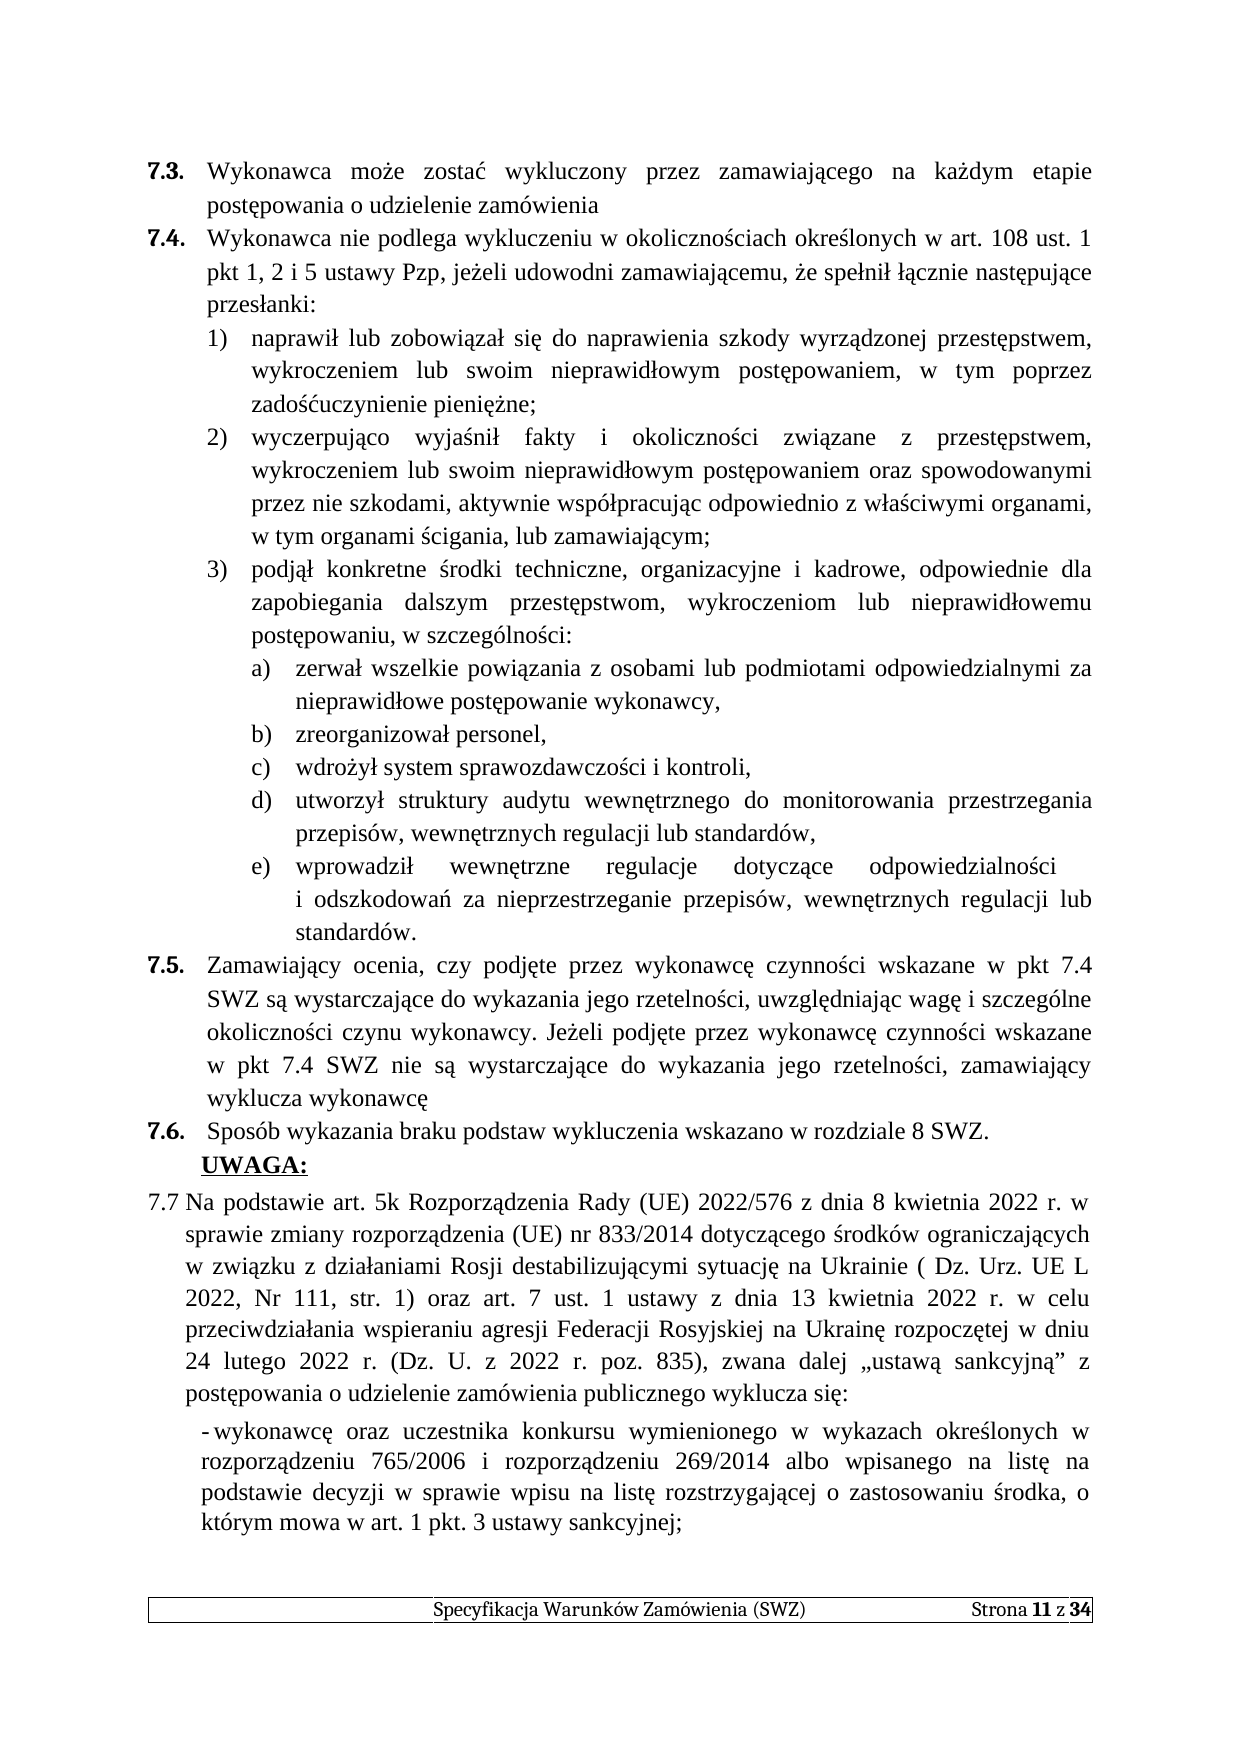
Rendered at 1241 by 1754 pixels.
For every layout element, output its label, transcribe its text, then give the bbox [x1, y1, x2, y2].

list Wykonawca nie podlega wykluczeniu w okolicznościach określonych w art. 108 ust. 1 pkt 1, 2 i 5 ustawy Pzp, jeżeli udowodni zamawiającemu, że spełnił łącznie następujące przesłanki: [148, 223, 1093, 318]
list wyczerpująco wyjaśnił fakty i okoliczności związane z przestępstwem, wykroczeniem lub swoim nieprawidłowym postępowaniem oraz spowodowanymi przez nie szkodami, aktywnie współpracując odpowiednio z właściwymi organami, w tym organami ścigania, lub zamawiającym; [207, 422, 1093, 549]
list Sposób wykazania braku podstaw wykluczenia wskazano w rozdziale 8 SWZ. [148, 1116, 1093, 1146]
list Zamawiający ocenia, czy podjęte przez wykonawcę czynności wskazane w pkt 7.4 SWZ są wystarczające do wykazania jego rzetelności, uwzględniając wagę i szczególne okoliczności czynu wykonawcy. Jeżeli podjęte przez wykonawcę czynności wskazane w pkt 7.4 SWZ nie są wystarczające do wykazania jego rzetelności, zamawiający wyklucza wykonawcę [148, 950, 1093, 1112]
list Wykonawca może zostać wykluczony przez zamawiającego na każdym etapie postępowania o udzielenie zamówienia [148, 156, 1093, 218]
list wykonawcę oraz uczestnika konkursu wymienionego w wykazach określonych w rozporządzeniu 765/2006 i rozporządzeniu 269/2014 albo wpisanego na listę na podstawie decyzji w sprawie wpisu na listę rozstrzygającej o zastosowaniu środka, o którym mowa w art. 1 pkt. 3 ustawy sankcyjnej; [201, 1416, 1091, 1536]
list wprowadził wewnętrzne regulacje dotyczące odpowiedzialności i odszkodowań za nieprzestrzeganie przepisów, wewnętrznych regulacji lub standardów. [251, 851, 1093, 946]
text UWAGA: [201, 1150, 1093, 1179]
list wdrożył system sprawozdawczości i kontroli, [251, 752, 1093, 781]
list zreorganizował personel, [251, 719, 1093, 748]
list Na podstawie art. 5k Rozporządzenia Rady (UE) 2022/576 z dnia 8 kwietnia 2022 r. w sprawie zmiany rozporządzenia (UE) nr 833/2014 dotyczącego środków ograniczających w związku z działaniami Rosji destabilizującymi sytuację na Ukrainie ( Dz. Urz. UE L 2022, Nr 111, str. 1) oraz art. 7 ust. 1 ustawy z dnia 13 kwietnia 2022 r. w celu przeciwdziałania wspieraniu agresji Federacji Rosyjskiej na Ukrainę rozpoczętej w dniu 24 lutego 2022 r. (Dz. U. z 2022 r. poz. 835), zwana dalej „ustawą sankcyjną” z postępowania o udzielenie zamówienia publicznego wyklucza się: [148, 1187, 1091, 1407]
list zerwał wszelkie powiązania z osobami lub podmiotami odpowiedzialnymi za nieprawidłowe postępowanie wykonawcy, [251, 653, 1093, 714]
list podjął konkretne środki techniczne, organizacyjne i kadrowe, odpowiednie dla zapobiegania dalszym przestępstwom, wykroczeniom lub nieprawidłowemu postępowaniu, w szczególności: [207, 554, 1093, 648]
list utworzył struktury audytu wewnętrznego do monitorowania przestrzegania przepisów, wewnętrznych regulacji lub standardów, [251, 785, 1093, 847]
list naprawił lub zobowiązał się do naprawienia szkody wyrządzonej przestępstwem, wykroczeniem lub swoim nieprawidłowym postępowaniem, w tym poprzez zadośćuczynienie pieniężne; [207, 323, 1093, 417]
